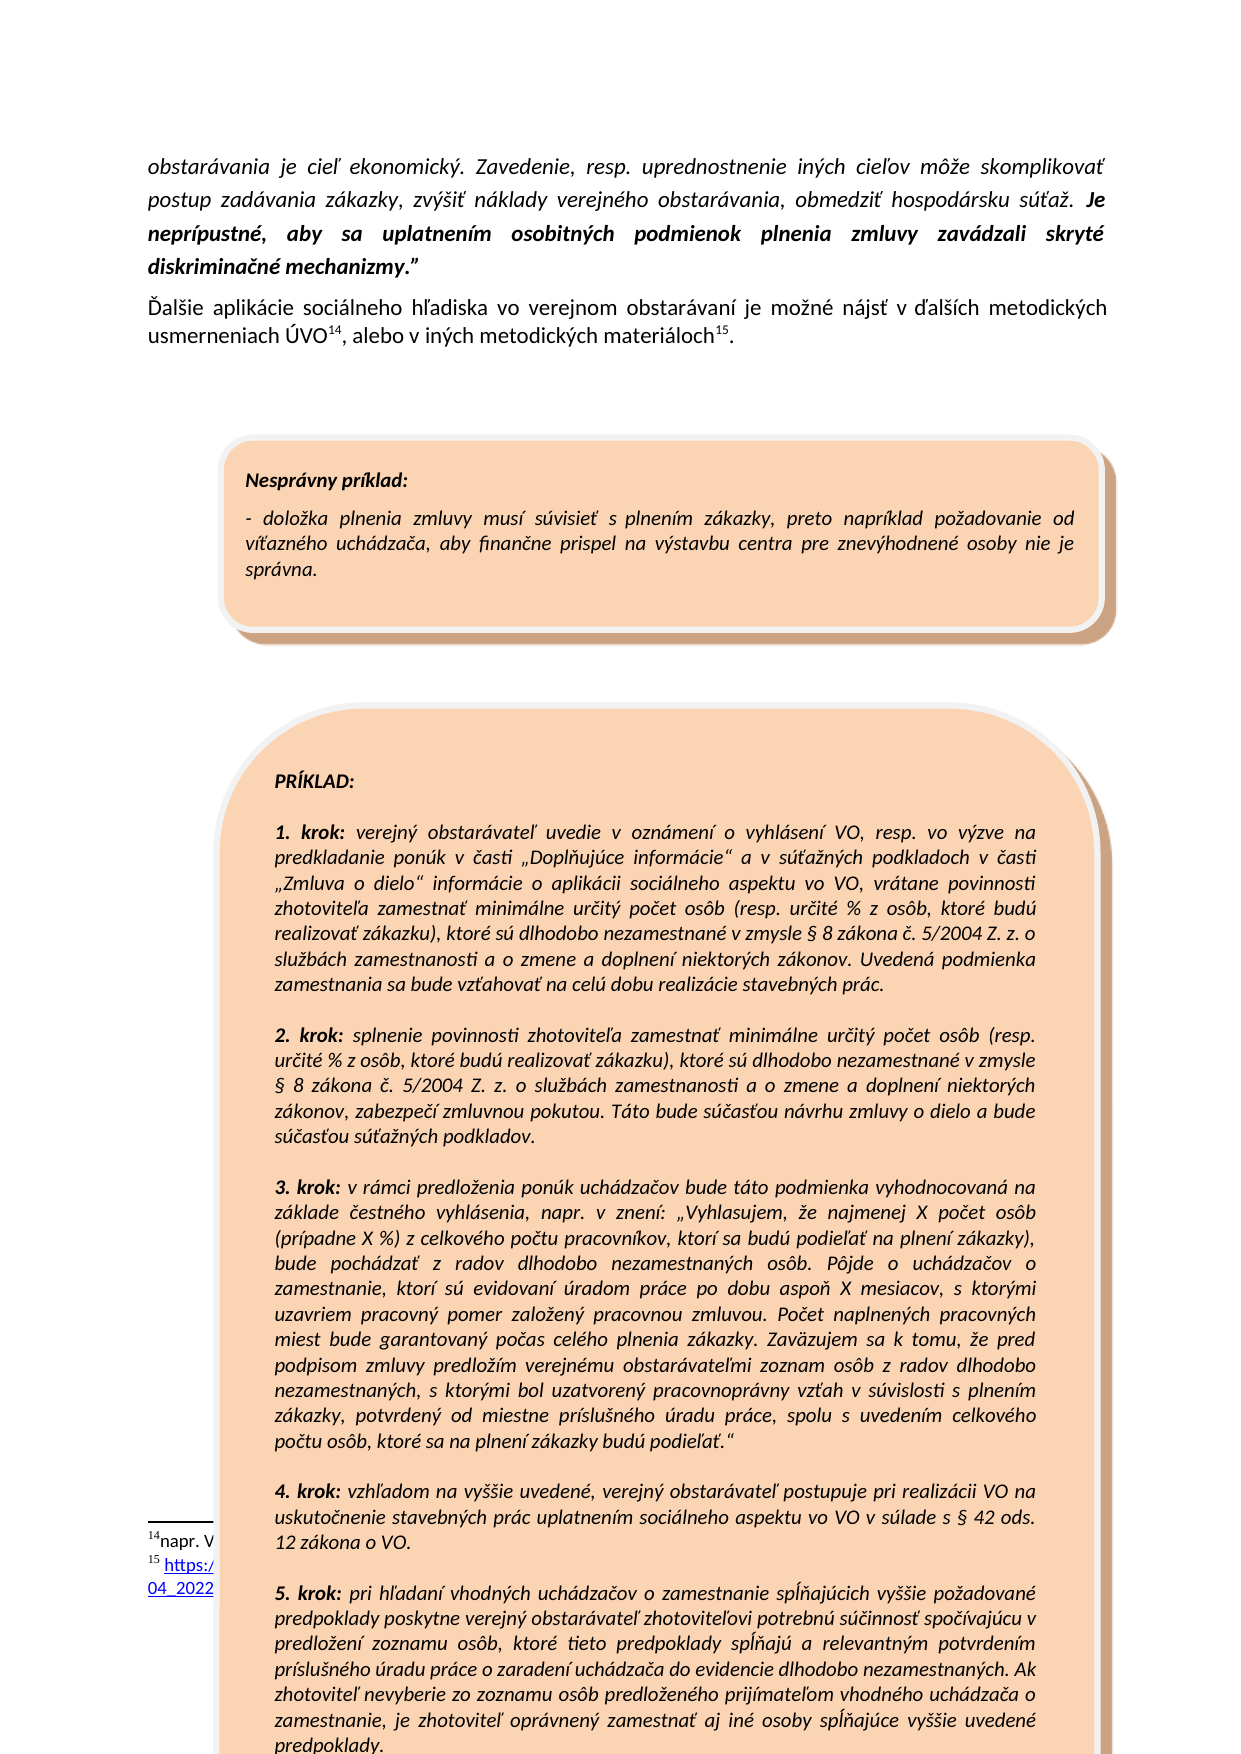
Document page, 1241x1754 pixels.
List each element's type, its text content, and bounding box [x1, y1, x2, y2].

text Ďalšie aplikácie sociálneho hľadiska vo verejnom obstarávaní je možné nájsť v ďalších metodických usmerneniach ÚVO, alebo v iných metodických materiáloch. [148, 293, 1107, 349]
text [148, 148, 1107, 281]
